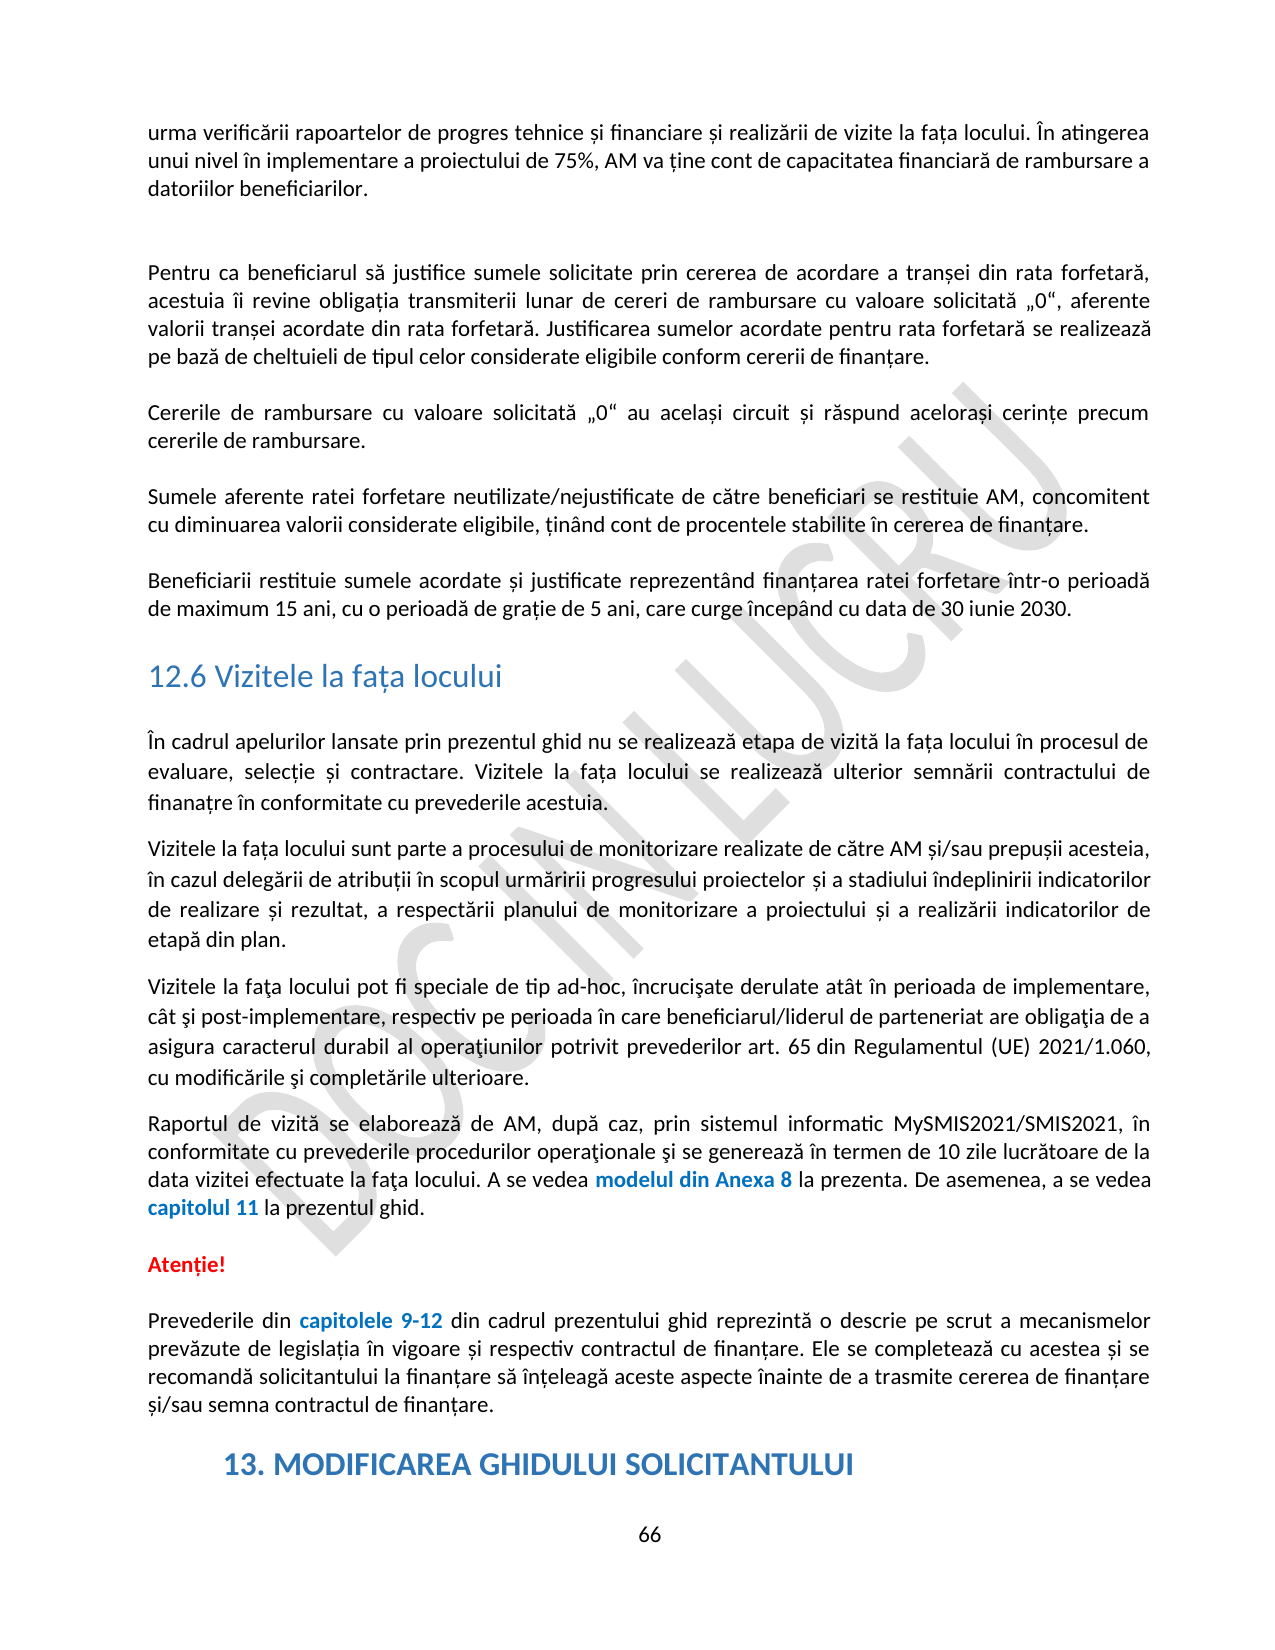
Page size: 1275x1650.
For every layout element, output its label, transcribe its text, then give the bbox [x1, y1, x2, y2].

list Prevederile din capitolele 9-12 din cadrul prezentului ghid reprezintă o descrie pe scrut a mecanismelor prevăzute de legislația în vigoare și respectiv contractul de finanțare. Ele se completează cu acestea și se recomandă solicitantului la finanțare să înțeleagă aceste aspecte înainte de a trasmite cererea de finanțare și/sau semna contractul de finanțare. [148, 1306, 1152, 1418]
list Pentru ca beneficiarul să justifice sumele solicitate prin cererea de acordare a tranșei din rata forfetară, acestuia îi revine obligația transmiterii lunar de cereri de rambursare cu valoare solicitată „0“, aferente valorii tranșei acordate din rata forfetară. Justificarea sumelor acordate pentru rata forfetară se realizează pe bază de cheltuieli de tipul celor considerate eligibile conform cererii de finanțare. [148, 258, 1152, 370]
text Vizitele la fața locului sunt parte a procesului de monitorizare realizate de către AM și/sau prepușii acesteia, în cazul delegării de atribuții în scopul urmăririi progresului proiectelor şi a stadiului îndeplinirii indicatorilor de realizare şi rezultat, a respectării planului de monitorizare a proiectului şi a realizării indicatorilor de etapă din plan. [148, 834, 1152, 953]
subtitle 13. MODIFICAREA GHIDULUI SOLICITANTULUI [223, 1443, 1152, 1484]
text În cadrul apelurilor lansate prin prezentul ghid nu se realizează etapa de vizită la fața locului în procesul de evaluare, selecție și contractare. Vizitele la fața locului se realizează ulterior semnării contractului de finanațre în conformitate cu prevederile acestuia. [148, 727, 1152, 816]
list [148, 118, 1152, 202]
list Atenție! [148, 1250, 1152, 1278]
text Raportul de vizită se elaborează de AM, după caz, prin sistemul informatic MySMIS2021/SMIS2021, în conformitate cu prevederile procedurilor operaţionale şi se generează în termen de 10 zile lucrătoare de la data vizitei efectuate la faţa locului. A se vedea modelul din Anexa 8 la prezenta. De asemenea, a se vedea capitolul 11 la prezentul ghid. [148, 1109, 1152, 1222]
list Cererile de rambursare cu valoare solicitată „0“ au același circuit și răspund acelorași cerințe precum cererile de rambursare. [148, 398, 1152, 454]
list Sumele aferente ratei forfetare neutilizate/nejustificate de către beneficiari se restituie AM, concomitent cu diminuarea valorii considerate eligibile, ținând cont de procentele stabilite în cererea de finanțare. [148, 482, 1152, 538]
subtitle 12.6 Vizitele la fața locului [148, 655, 1152, 696]
text Vizitele la faţa locului pot fi speciale de tip ad-hoc, încrucişate derulate atât în perioada de implementare, cât şi post-implementare, respectiv pe perioada în care beneficiarul/liderul de parteneriat are obligaţia de a asigura caracterul durabil al operaţiunilor potrivit prevederilor art. 65 din Regulamentul (UE) 2021/1.060, cu modificările şi completările ulterioare. [148, 972, 1152, 1091]
list Beneficiarii restituie sumele acordate și justificate reprezentând finanțarea ratei forfetare într-o perioadă de maximum 15 ani, cu o perioadă de grație de 5 ani, care curge începând cu data de 30 iunie 2030. [148, 567, 1152, 623]
